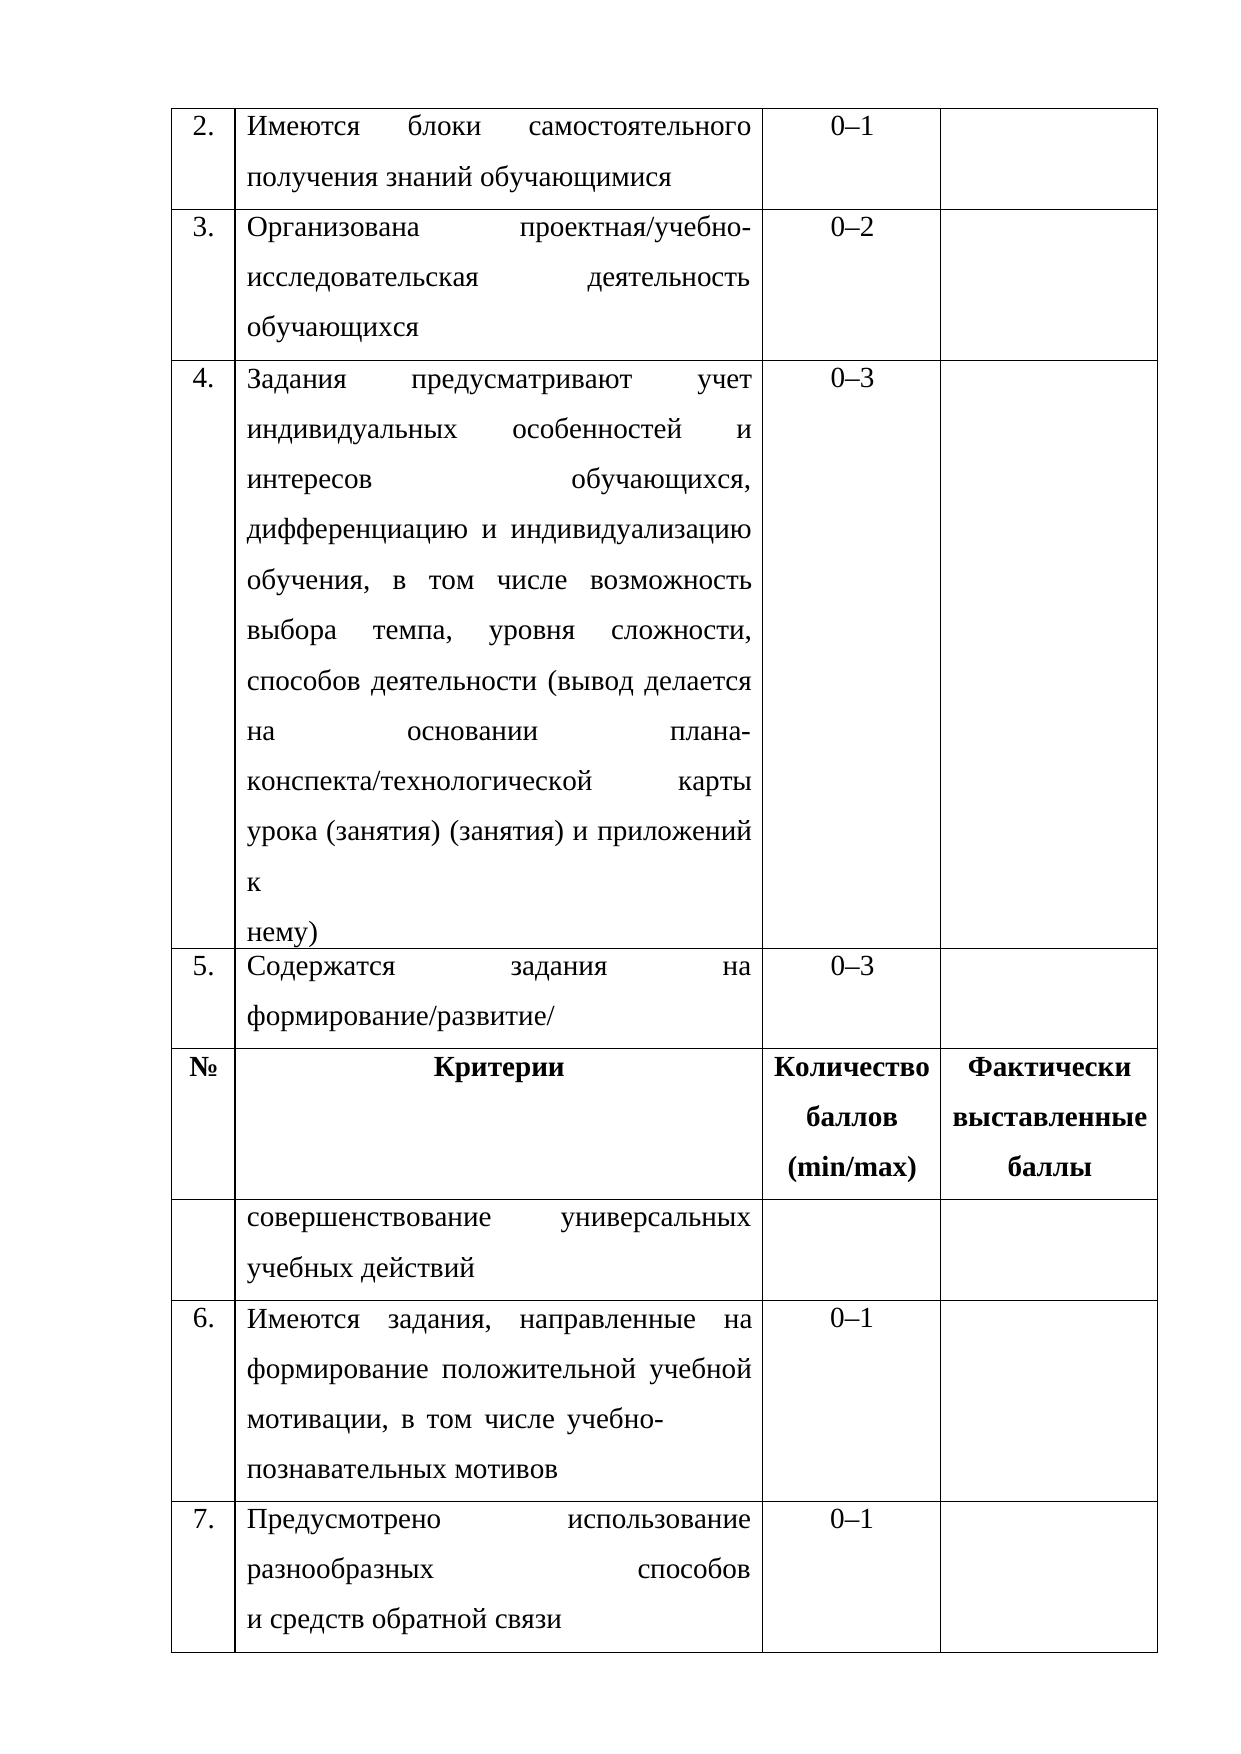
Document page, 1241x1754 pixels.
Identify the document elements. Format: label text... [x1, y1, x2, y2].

table_cell Задания предусматривают учет индивидуальных особенностей и интересов обучающихся, дифференциацию и индивидуализацию обучения, в том числе возможность выбора темпа, уровня сложности, способов деятельности (вывод делается на основании плана- конспекта/технологической карты урока (занятия) (занятия) и приложений к нему) [236, 361, 762, 948]
table_cell Имеются задания, направленные на формирование положительной учебной мотивации, в том числе учебно- познавательных мотивов [236, 1301, 762, 1501]
table_cell Предусмотрено использование разнообразных способов и средств обратной связи [236, 1502, 762, 1652]
table_cell 0–3 [763, 949, 940, 1048]
table_cell Содержатся задания на формирование/развитие/ [236, 949, 762, 1048]
table_cell [941, 1200, 1157, 1300]
table_cell [763, 1200, 940, 1300]
table_cell 0–1 [763, 109, 940, 209]
table_cell 6. [172, 1301, 234, 1501]
table_cell 0–3 [763, 361, 940, 948]
table_cell Организована проектная/учебно- исследовательская деятельность обучающихся [236, 210, 762, 360]
table_cell совершенствование универсальных учебных действий [236, 1200, 762, 1300]
table_cell [172, 1200, 234, 1300]
table_cell [941, 210, 1157, 360]
table_cell [941, 1502, 1157, 1652]
table_cell 0–2 [763, 210, 940, 360]
table_cell 0–1 [763, 1502, 940, 1652]
table_cell Критерии [236, 1049, 762, 1199]
table_cell 5. [172, 949, 234, 1048]
table_cell [941, 109, 1157, 209]
table_cell Фактически выставленные баллы [941, 1049, 1157, 1199]
table_cell 0–1 [763, 1301, 940, 1501]
table_cell [941, 949, 1157, 1048]
table_cell [941, 361, 1157, 948]
table_cell Имеются блоки самостоятельного получения знаний обучающимися [236, 109, 762, 209]
table_cell 4. [172, 361, 234, 948]
table_cell № [172, 1049, 234, 1199]
table_cell 3. [172, 210, 234, 360]
table_cell [941, 1301, 1157, 1501]
table_cell 7. [172, 1502, 234, 1652]
table_cell Количество баллов (min/max) [763, 1049, 940, 1199]
table_cell 2. [172, 109, 234, 209]
